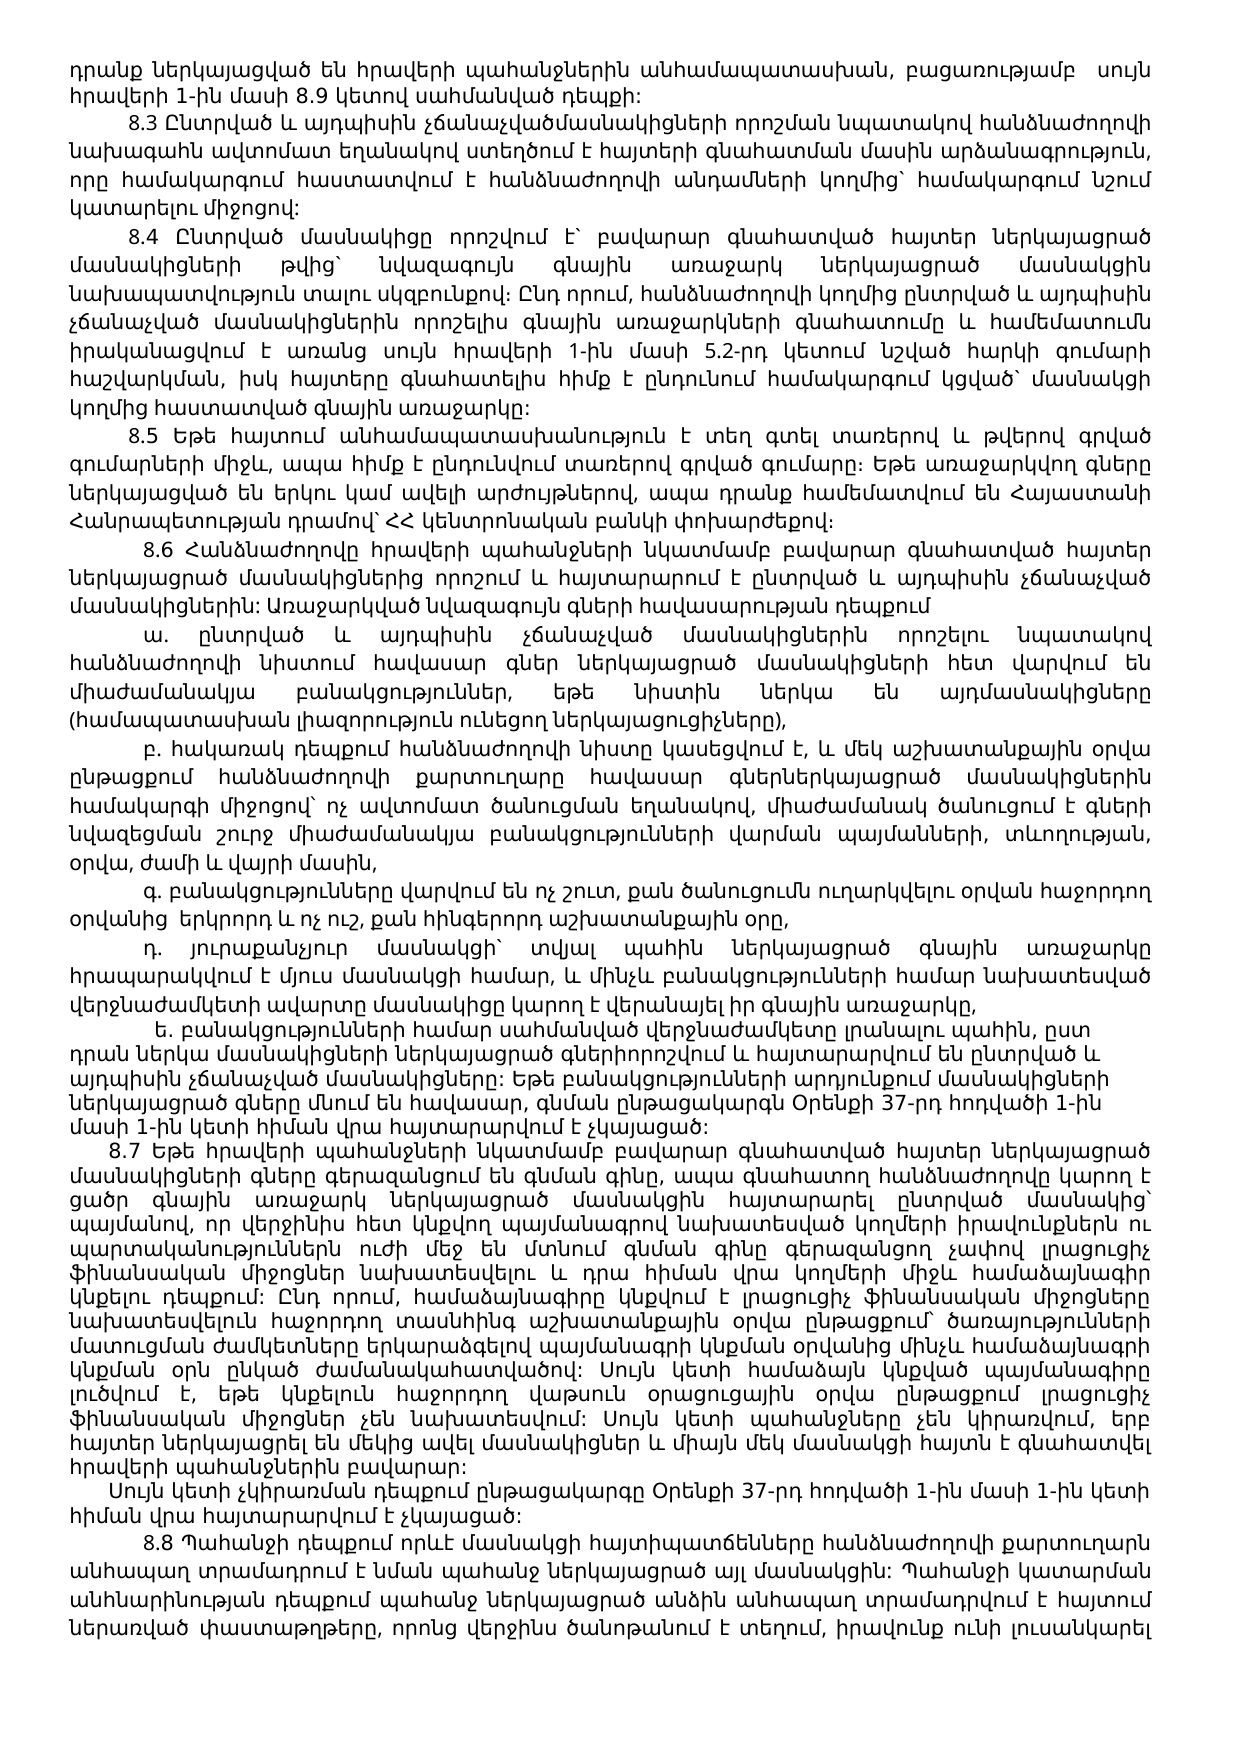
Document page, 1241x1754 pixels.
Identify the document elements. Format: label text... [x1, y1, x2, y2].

text դ. յուրաքանչյուր մասնակցի` տվյալ պահին ներկայացրած գնային առաջարկը հրապարակվում է մյուս մասնակցի համար, և մինչև բանակցությունների համար նախատեսված վերջնաժամկետի ավարտը մասնակիցը կարող է վերանայել իր գնային առաջարկը, [69, 933, 1152, 1018]
text 8.7 Եթե հրավերի պահանջների նկատմամբ բավարար գնահատված հայտեր ներկայացրած մասնակիցների գները գերազանցում են գնման գինը, ապա գնահատող հանձնաժողովը կարող է ցածր գնային առաջարկ ներկայացրած մասնակցին հայտարարել ընտրված մասնակից՝ պայմանով, որ վերջինիս հետ կնքվող պայմանագրով նախատեսված կողմերի իրավունքներն ու պարտականություններն ուժի մեջ են մտնում գնման գինը գերազանցող չափով լրացուցիչ ֆինանսական միջոցներ նախատեսվելու և դրա հիման վրա կողմերի միջև համաձայնագիր կնքելու դեպքում: Ընդ որում, համաձայնագիրը կնքվում է լրացուցիչ ֆինանսական միջոցները նախատեսվելուն հաջորդող տասնհինգ աշխատանքային օրվա ընթացքում՝ ծառայությունների մատուցման ժամկետները երկարաձգելով պայմանագրի կնքման օրվանից մինչև համաձայնագրի կնքման օրն ընկած ժամանակահատվածով: Սույն կետի համաձայն կնքված պայմանագիրը լուծվում է, եթե կնքելուն հաջորդող վաթսուն օրացուցային օրվա ընթացքում լրացուցիչ ֆինանսական միջոցներ չեն նախատեսվում: Սույն կետի պահանջները չեն կիրառվում, երբ հայտեր ներկայացրել են մեկից ավել մասնակիցներ և միայն մեկ մասնակցի հայտն է գնահատվել հրավերի պահանջներին բավարար: [69, 1139, 1152, 1479]
text Սույն կետի չկիրառման դեպքում ընթացակարգը Օրենքի 37-րդ հոդվածի 1-ին մասի 1-ին կետի հիման վրա հայտարարվում է չկայացած: [69, 1479, 1152, 1528]
text գ. բանակցությունները վարվում են ոչ շուտ, քան ծանուցումն ուղարկվելու օրվան հաջորդող օրվանից երկրորդ և ոչ ուշ, քան հինգերորդ աշխատանքային օրը, [69, 876, 1152, 933]
text ե. բանակցությունների համար սահմանված վերջնաժամկետը լրանալու պահին, ըստ դրան ներկա մասնակիցների ներկայացրած գներիորոշվում և հայտարարվում են ընտրված և այդպիսին չճանաչված մասնակիցները: Եթե բանակցությունների արդյունքում մասնակիցների ներկայացրած գները մնում են հավասար, գնման ընթացակարգն Օրենքի 37-րդ հոդվածի 1-ին մասի 1-ին կետի հիման վրա հայտարարվում է չկայացած: [69, 1018, 1152, 1139]
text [69, 56, 1152, 108]
text 8.5 Եթե հայտում անհամապատասխանություն է տեղ գտել տառերով և թվերով գրված գումարների միջև, ապա հիմք է ընդունվում տառերով գրված գումարը։ Եթե առաջարկվող գները ներկայացված են երկու կամ ավելի արժույթներով, ապա դրանք համեմատվում են Հայաստանի Հանրապետության դրամով` ՀՀ կենտրոնական բանկի փոխարժեքով։ [69, 421, 1152, 535]
text ա. ընտրված և այդպիսին չճանաչված մասնակիցներին որոշելու նպատակով հանձնաժողովի նիստում հավասար գներ ներկայացրած մասնակիցների հետ վարվում են միաժամանակյա բանակցություններ, եթե նիստին ներկա են այդմասնակիցները (համապատասխան լիազորություն ունեցող ներկայացուցիչները), [69, 620, 1152, 734]
text 8.3 Ընտրված և այդպիսին չճանաչվածմասնակիցների որոշման նպատակով հանձնաժողովի նախագահն ավտոմատ եղանակով ստեղծում է հայտերի գնահատման մասին արձանագրություն, որը համակարգում հաստատվում է հանձնաժողովի անդամների կողմից` համակարգում նշում կատարելու միջոցով: [69, 108, 1152, 222]
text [69, 1528, 1152, 1642]
text 8.4 Ընտրված մասնակիցը որոշվում է` բավարար գնահատված հայտեր ներկայացրած մասնակիցների թվից` նվազագույն գնային առաջարկ ներկայացրած մասնակցին նախապատվություն տալու սկզբունքով։ Ընդ որում, հանձնաժողովի կողմից ընտրված և այդպիսին չճանաչված մասնակիցներին որոշելիս գնային առաջարկների գնահատումը և համեմատումն իրականացվում է առանց սույն հրավերի 1-ին մասի 5.2-րդ կետում նշված հարկի գումարի հաշվարկման, իսկ հայտերը գնահատելիս հիմք է ընդունում համակարգում կցված` մասնակցի կողմից հաստատված գնային առաջարկը: [69, 222, 1152, 421]
text 8.6 Հանձնաժողովը հրավերի պահանջների նկատմամբ բավարար գնահատված հայտեր ներկայացրած մասնակիցներից որոշում և հայտարարում է ընտրված և այդպիսին չճանաչված մասնակիցներին: Առաջարկված նվազագույն գների հավասարության դեպքում [69, 535, 1152, 620]
text բ. հակառակ դեպքում հանձնաժողովի նիստը կասեցվում է, և մեկ աշխատանքային օրվա ընթացքում հանձնաժողովի քարտուղարը հավասար գներներկայացրած մասնակիցներին համակարգի միջոցով՝ ոչ ավտոմատ ծանուցման եղանակով, միաժամանակ ծանուցում է գների նվազեցման շուրջ միաժամանակյա բանակցությունների վարման պայմանների, տևողության, օրվա, ժամի և վայրի մասին, [69, 734, 1152, 876]
